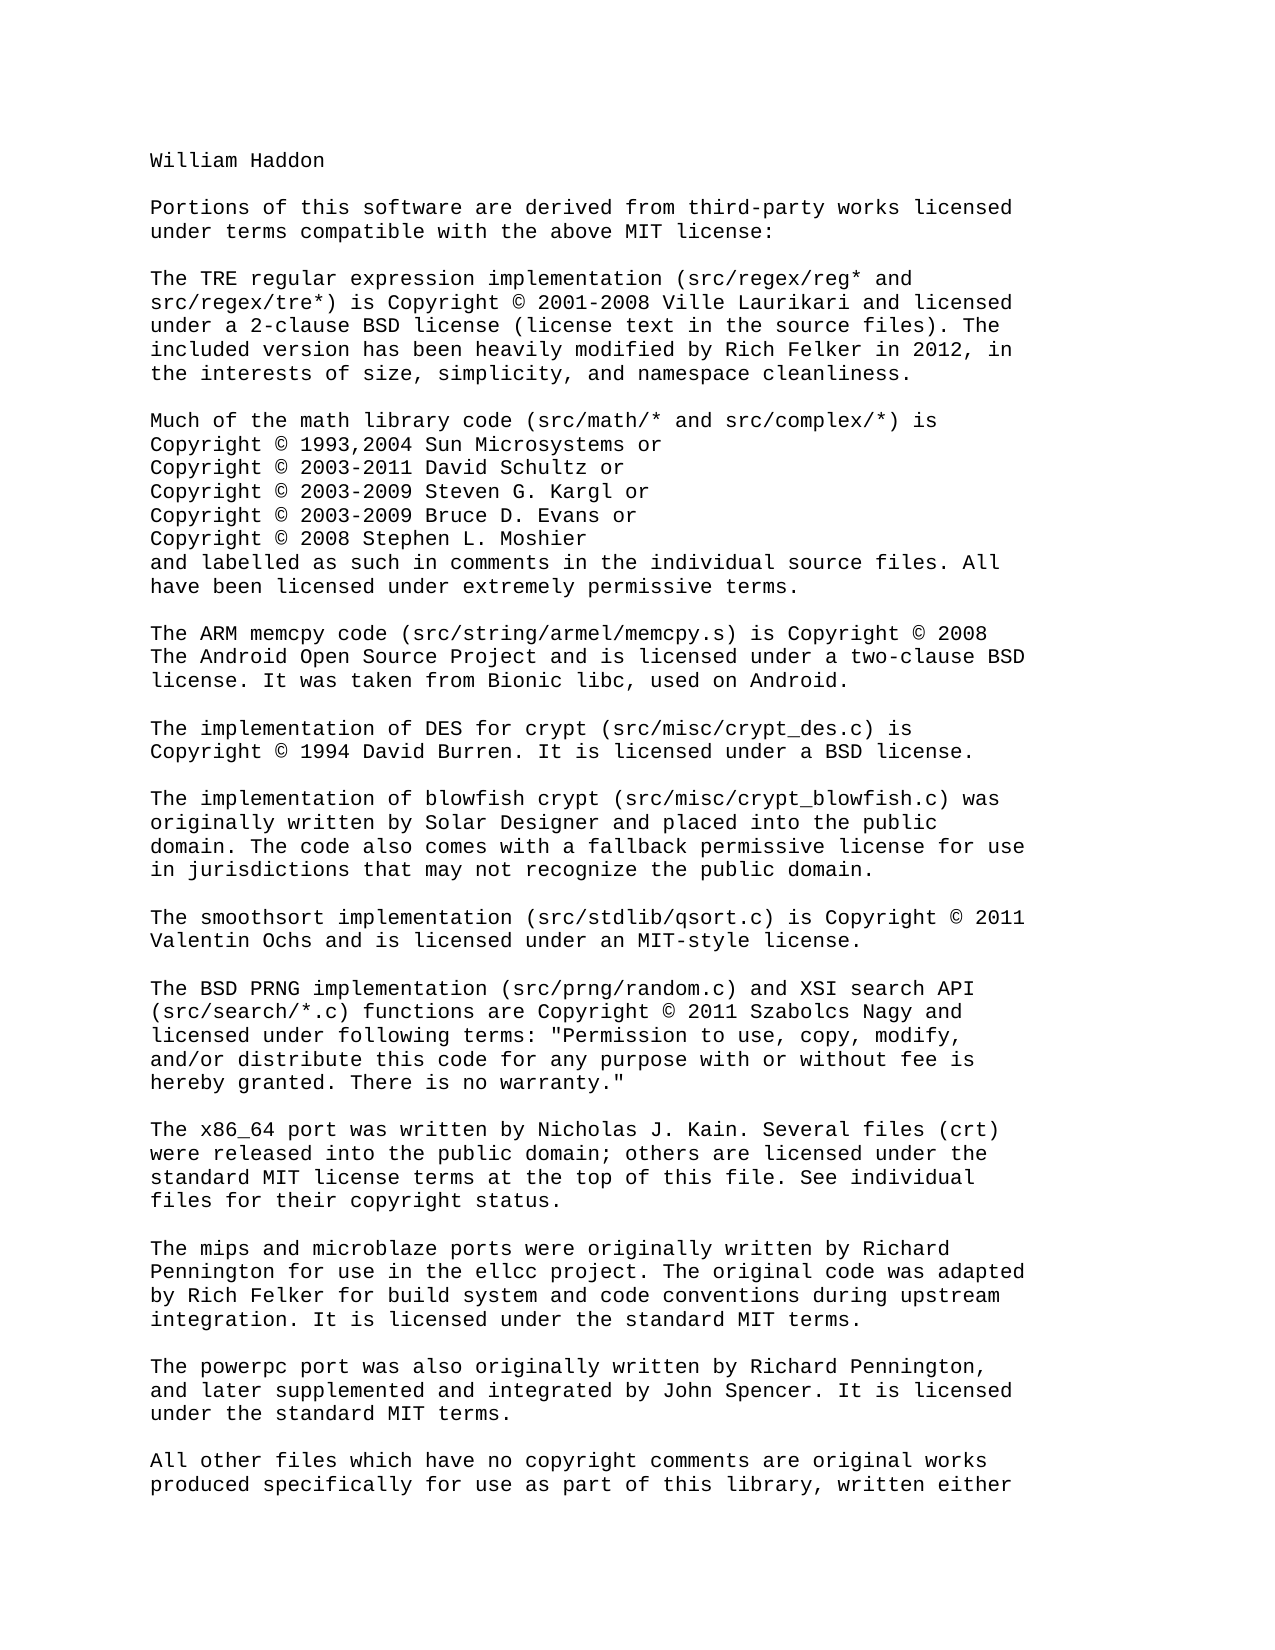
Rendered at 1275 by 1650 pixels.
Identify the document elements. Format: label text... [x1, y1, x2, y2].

text The x86_64 port was written by Nicholas J. Kain. Several files (crt) [150, 1119, 1125, 1143]
text standard MIT license terms at the top of this file. See individual [150, 1167, 1125, 1190]
text and later supplemented and integrated by John Spencer. It is licensed [150, 1379, 1125, 1403]
text William Haddon [150, 150, 1125, 174]
text produced specifically for use as part of this library, written either [150, 1474, 1125, 1498]
text licensed under following terms: "Permission to use, copy, modify, [150, 1025, 1125, 1048]
text The ARM memcpy code (src/string/armel/memcpy.s) is Copyright © 2008 [150, 623, 1125, 647]
text in jurisdictions that may not recognize the public domain. [150, 859, 1125, 883]
text integration. It is licensed under the standard MIT terms. [150, 1309, 1125, 1332]
text license. It was taken from Bionic libc, used on Android. [150, 670, 1125, 694]
text included version has been heavily modified by Rich Felker in 2012, in [150, 339, 1125, 363]
text The TRE regular expression implementation (src/regex/reg* and [150, 268, 1125, 292]
text The Android Open Source Project and is licensed under a two-clause BSD [150, 647, 1125, 670]
text Pennington for use in the ellcc project. The original code was adapted [150, 1261, 1125, 1285]
text Copyright © 1993,2004 Sun Microsystems or [150, 434, 1125, 457]
text The mips and microblaze ports were originally written by Richard [150, 1238, 1125, 1261]
text Much of the math library code (src/math/* and src/complex/*) is [150, 410, 1125, 434]
text The implementation of blowfish crypt (src/misc/crypt_blowfish.c) was [150, 788, 1125, 812]
text Copyright © 2003-2009 Bruce D. Evans or [150, 505, 1125, 528]
text under the standard MIT terms. [150, 1403, 1125, 1427]
text hereby granted. There is no warranty." [150, 1072, 1125, 1096]
text Copyright © 2003-2009 Steven G. Kargl or [150, 481, 1125, 505]
text originally written by Solar Designer and placed into the public [150, 812, 1125, 836]
text were released into the public domain; others are licensed under the [150, 1143, 1125, 1167]
text and labelled as such in comments in the individual source files. All [150, 552, 1125, 576]
text Copyright © 2008 Stephen L. Moshier [150, 528, 1125, 552]
text The implementation of DES for crypt (src/misc/crypt_des.c) is [150, 717, 1125, 741]
text under a 2-clause BSD license (license text in the source files). The [150, 316, 1125, 339]
text Portions of this software are derived from third-party works licensed [150, 197, 1125, 221]
text and/or distribute this code for any purpose with or without fee is [150, 1048, 1125, 1072]
text domain. The code also comes with a fallback permissive license for use [150, 836, 1125, 859]
text src/regex/tre*) is Copyright © 2001-2008 Ville Laurikari and licensed [150, 292, 1125, 316]
text The BSD PRNG implementation (src/prng/random.c) and XSI search API [150, 978, 1125, 1001]
text The powerpc port was also originally written by Richard Pennington, [150, 1356, 1125, 1379]
text The smoothsort implementation (src/stdlib/qsort.c) is Copyright © 2011 [150, 907, 1125, 930]
text (src/search/*.c) functions are Copyright © 2011 Szabolcs Nagy and [150, 1001, 1125, 1025]
text files for their copyright status. [150, 1190, 1125, 1214]
text Copyright © 1994 David Burren. It is licensed under a BSD license. [150, 741, 1125, 765]
text Valentin Ochs and is licensed under an MIT-style license. [150, 930, 1125, 954]
text Copyright © 2003-2011 David Schultz or [150, 457, 1125, 481]
text the interests of size, simplicity, and namespace cleanliness. [150, 363, 1125, 386]
text have been licensed under extremely permissive terms. [150, 576, 1125, 599]
text All other files which have no copyright comments are original works [150, 1451, 1125, 1474]
text under terms compatible with the above MIT license: [150, 221, 1125, 244]
text by Rich Felker for build system and code conventions during upstream [150, 1285, 1125, 1309]
